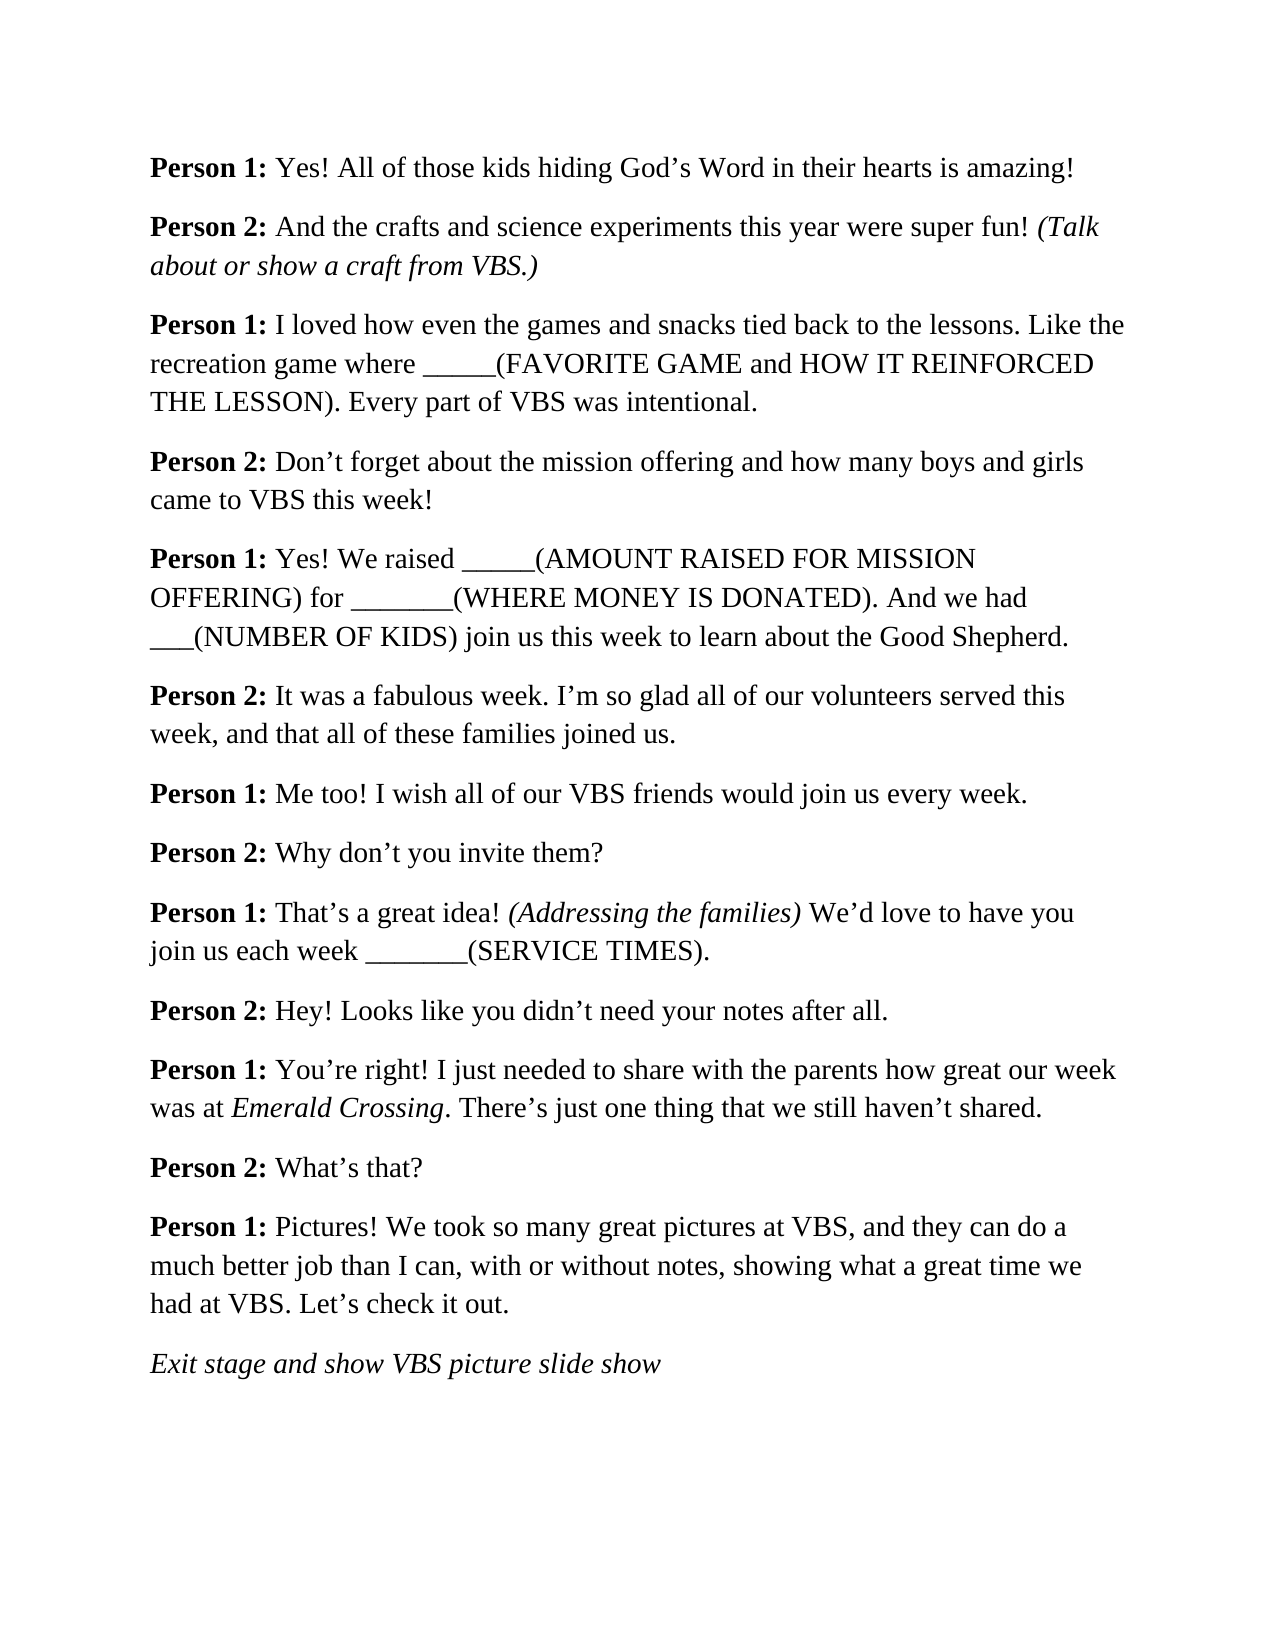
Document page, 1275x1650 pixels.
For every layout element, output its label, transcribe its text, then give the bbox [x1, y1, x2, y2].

text Person 1: Me too! I wish all of our VBS friends would join us every week. [150, 776, 1125, 809]
text Person 2: It was a fabulous week. I’m so glad all of our volunteers served this week, and that all of these families joined us. [150, 678, 1125, 750]
text Person 2: Don’t forget about the mission offering and how many boys and girls came to VBS this week! [150, 444, 1125, 516]
text Person 1: Yes! We raised _____(AMOUNT RAISED FOR MISSION OFFERING) for _______(WHERE MONEY IS DONATED). And we had ___(NUMBER OF KIDS) join us this week to learn about the Good Shepherd. [150, 542, 1125, 652]
text Exit stage and show VBS picture slide show [150, 1346, 1125, 1379]
text Person 1: I loved how even the games and snacks tied back to the lessons. Like the recreation game where _____(FAVORITE GAME and HOW IT REINFORCED THE LESSON). Every part of VBS was intentional. [150, 307, 1125, 418]
text Person 2: And the crafts and science experiments this year were super fun! (Talk about or show a craft from VBS.) [150, 209, 1125, 281]
text Person 2: Hey! Looks like you didn’t need your notes after all. [150, 993, 1125, 1026]
text Person 2: What’s that? [150, 1150, 1125, 1183]
text Person 1: You’re right! I just needed to share with the parents how great our week was at Emerald Crossing. There’s just one thing that we still haven’t shared. [150, 1052, 1125, 1124]
text Person 2: Why don’t you invite them? [150, 835, 1125, 869]
text Person 1: Pictures! We took so many great pictures at VBS, and they can do a much better job than I can, with or without notes, showing what a great time we had at VBS. Let’s check it out. [150, 1209, 1125, 1320]
text Person 1: Yes! All of those kids hiding God’s Word in their hearts is amazing! [150, 150, 1125, 183]
text Person 1: That’s a great idea! (Addressing the families) We’d love to have you join us each week _______(SERVICE TIMES). [150, 895, 1125, 967]
